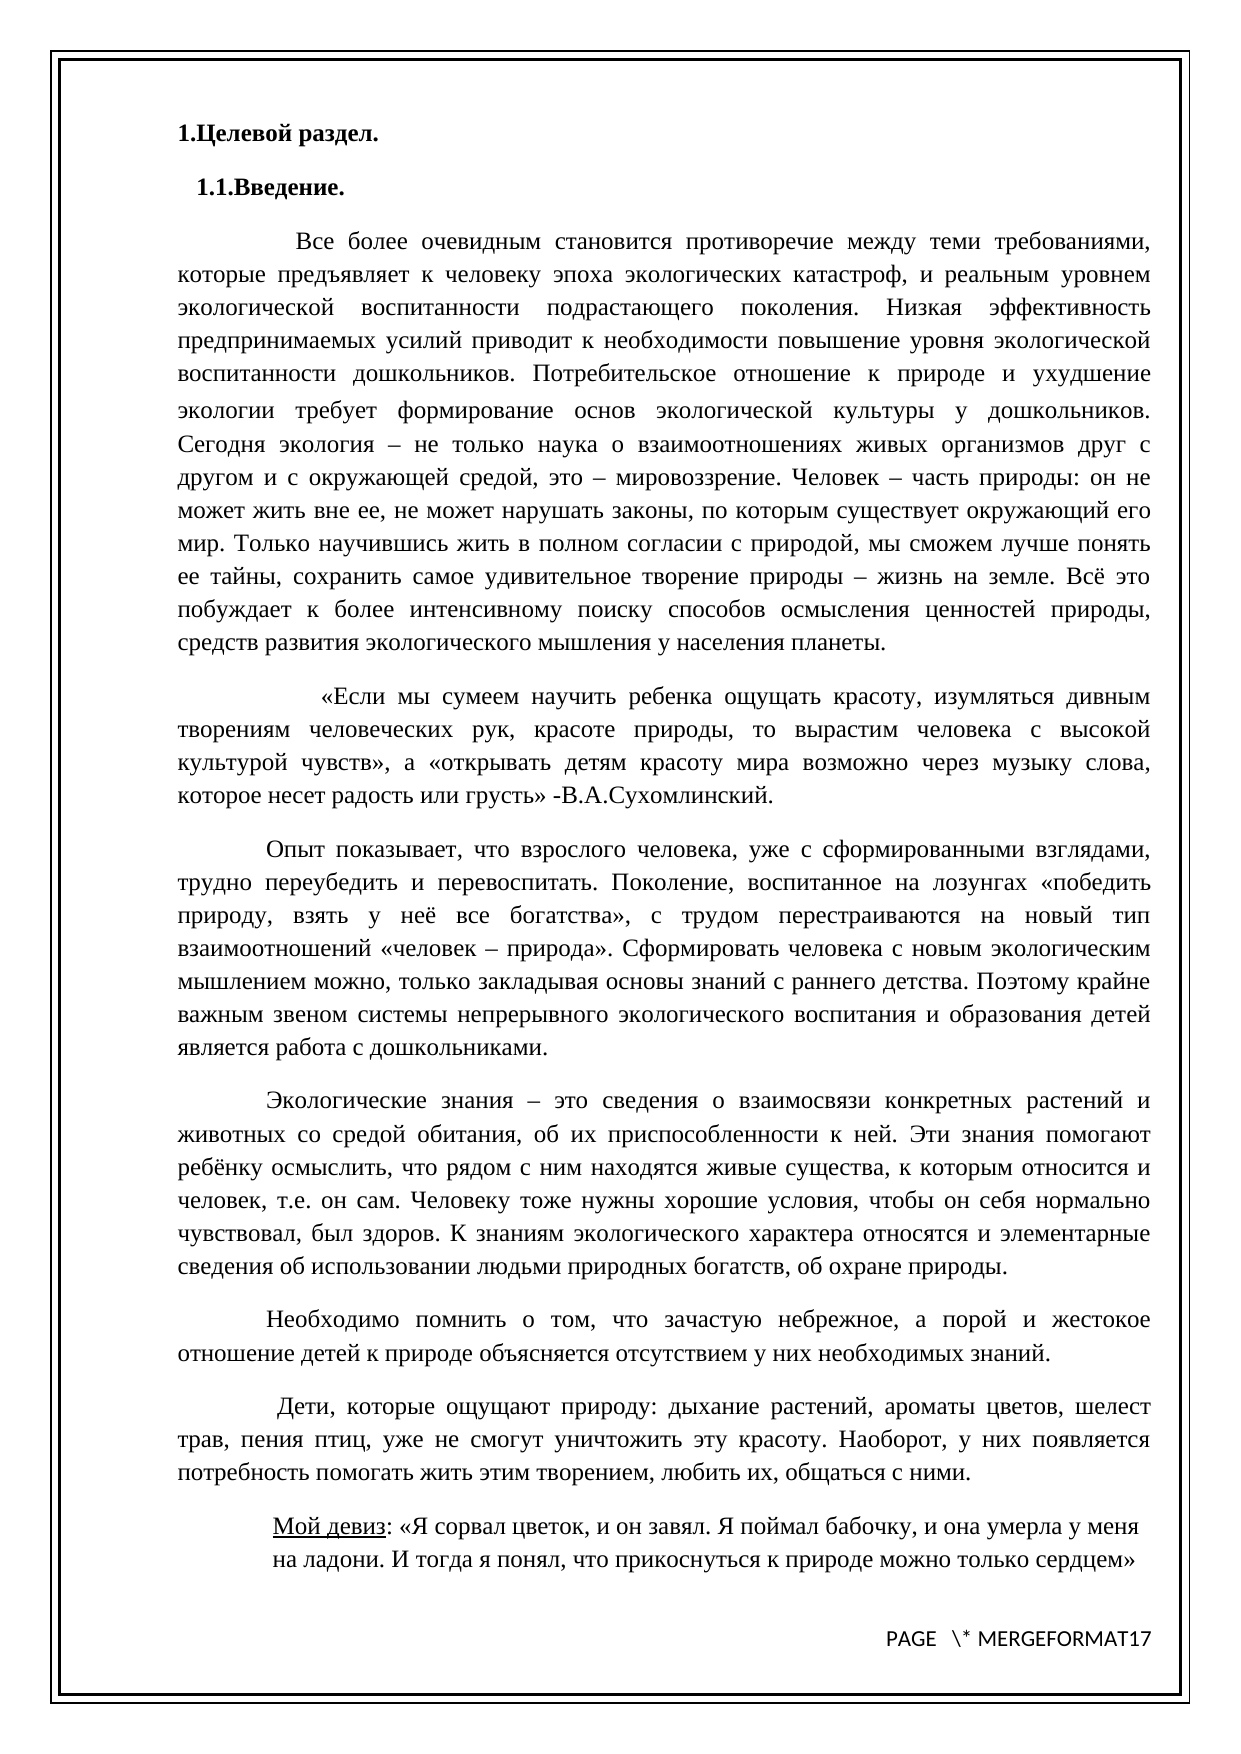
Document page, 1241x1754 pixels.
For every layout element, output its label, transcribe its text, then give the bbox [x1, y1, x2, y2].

list Мой девиз: «Я сорвал цветок, и он завял. Я поймал бабочку, и она умерла у меня на ладони. И тогда я понял, что прикоснуться к природе можно только сердцем» [272, 1511, 1152, 1573]
text Экологические знания – это сведения о взаимосвязи конкретных растений и животных со средой обитания, об их приспособленности к ней. Эти знания помогают ребёнку осмыслить, что рядом с ним находятся живые существа, к которым относится и человек, т.е. он сам. Человеку тоже нужны хорошие условия, чтобы он себя нормально чувствовал, был здоров. К знаниям экологического характера относятся и элементарные сведения об использовании людьми природных богатств, об охране природы. [177, 1086, 1152, 1279]
text Опыт показывает, что взрослого человека, уже с сформированными взглядами, трудно переубедить и перевоспитать. Поколение, воспитанное на лозунгах «победить природу, взять у неё все богатства», с трудом перестраиваются на новый тип взаимоотношений «человек – природа». Сформировать человека с новым экологическим мышлением можно, только закладывая основы знаний с раннего детства. Поэтому крайне важным звеном системы непрерывного экологического воспитания и образования детей является работа с дошкольниками. [177, 834, 1152, 1061]
text Необходимо помнить о том, что зачастую небрежное, а порой и жестокое отношение детей к природе объясняется отсутствием у них необходимых знаний. [177, 1304, 1152, 1366]
text Все более очевидным становится противоречие между теми требованиями, которые предъявляет к человеку эпоха экологических катастроф, и реальным уровнем экологической воспитанности подрастающего поколения. Низкая эффективность предпринимаемых усилий приводит к необходимости повышение уровня экологической воспитанности дошкольников. Потребительское отношение к природе и ухудшение экологии требует формирование основ экологической культуры у дошкольников. Сегодня экология – не только наука о взаимоотношениях живых организмов друг с другом и с окружающей средой, это – мировоззрение. Человек – часть природы: он не может жить вне ее, не может нарушать законы, по которым существует окружающий его мир. Только научившись жить в полном согласии с природой, мы сможем лучше понять ее тайны, сохранить самое удивительное творение природы – жизнь на земле. Всё это побуждает к более интенсивному поиску способов осмысления ценностей природы, средств развития экологического мышления у населения планеты. [177, 226, 1152, 656]
text 1.1.Введение. [177, 172, 1152, 201]
text Дети, которые ощущают природу: дыхание растений, ароматы цветов, шелест трав, пения птиц, уже не смогут уничтожить эту красоту. Наоборот, у них появляется потребность помогать жить этим творением, любить их, общаться с ними. [177, 1391, 1152, 1486]
text 1.Целевой раздел. [177, 118, 1152, 147]
text «Если мы сумеем научить ребенка ощущать красоту, изумляться дивным творениям человеческих рук, красоте природы, то вырастим человека с высокой культурой чувств», а «открывать детям красоту мира возможно через музыку слова, которое несет радость или грусть» -В.А.Сухомлинский. [177, 681, 1152, 808]
